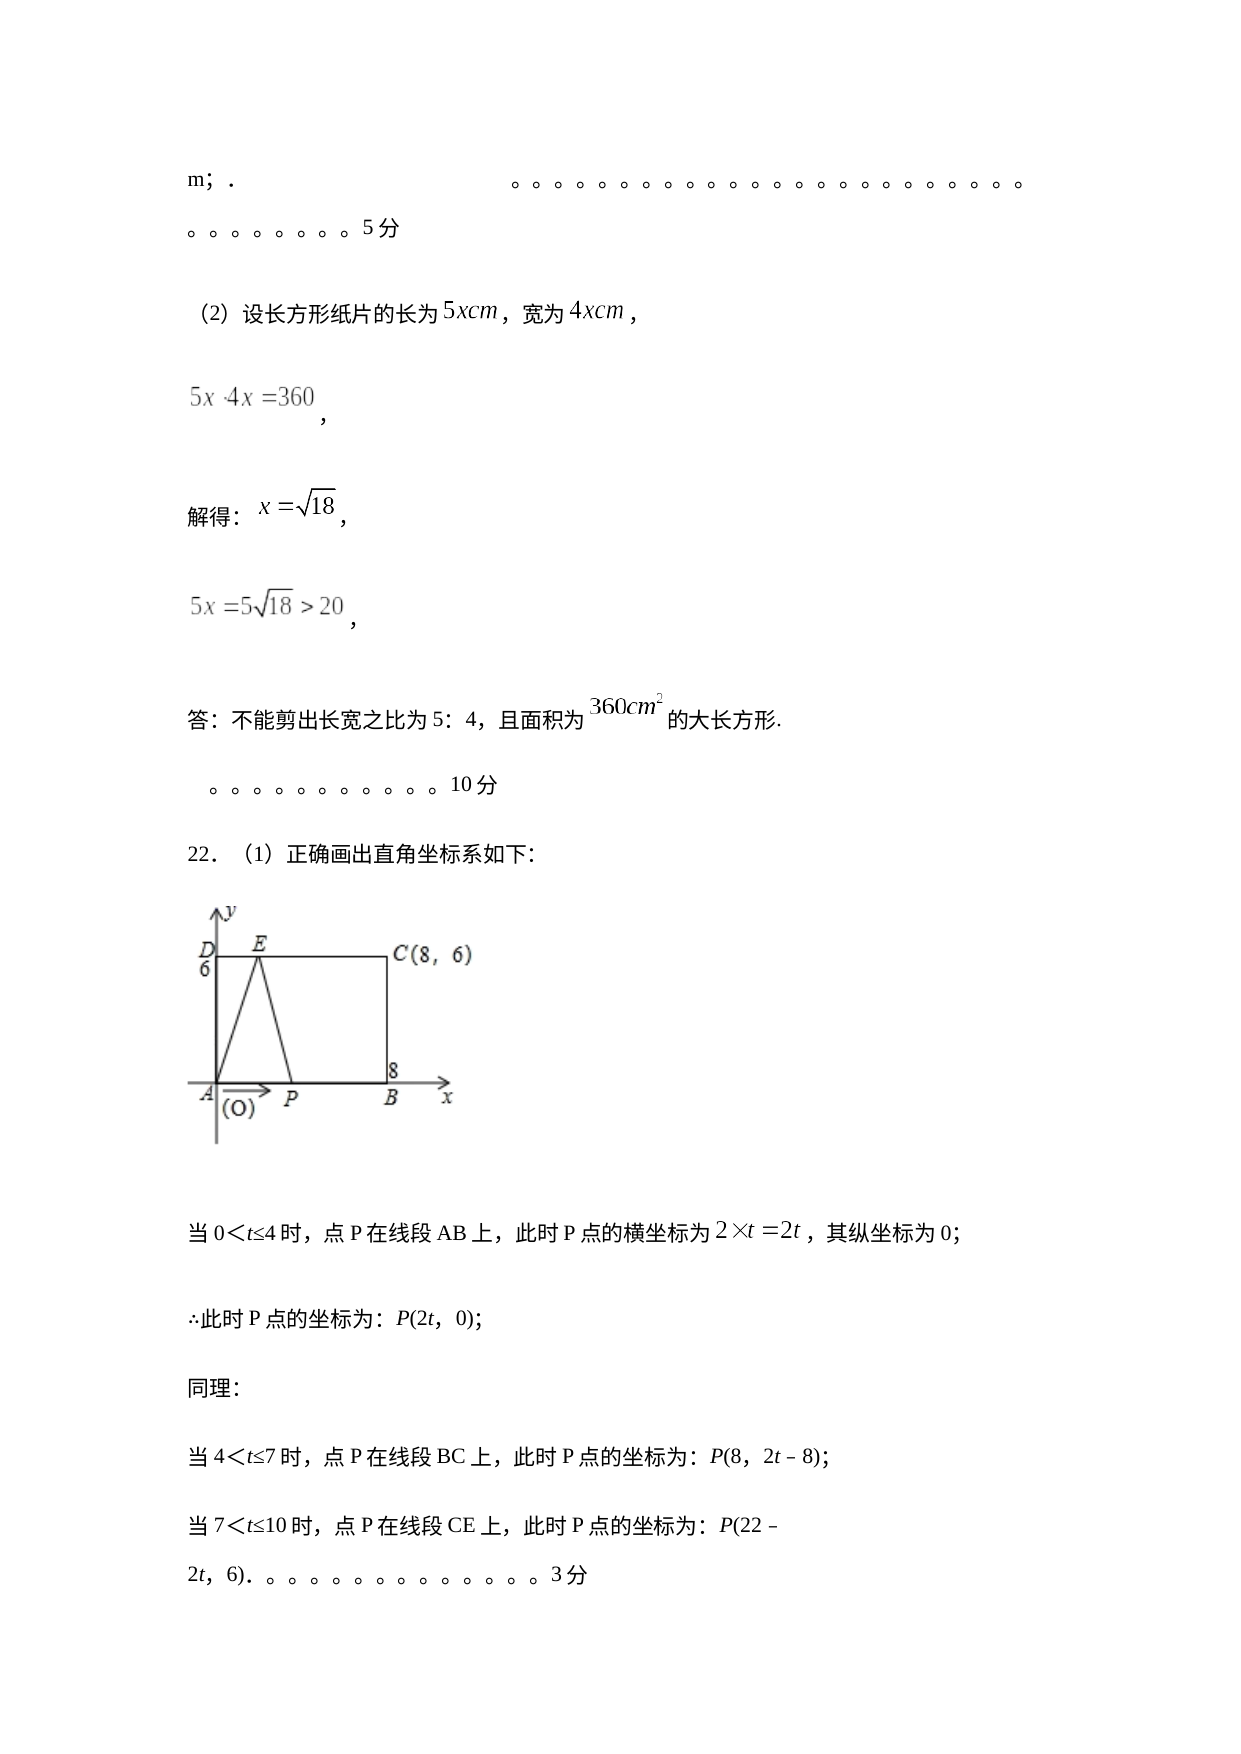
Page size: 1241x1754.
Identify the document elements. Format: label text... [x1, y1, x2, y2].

text ， [187, 382, 1053, 447]
text 22．（1）正确画出直角坐标系如下： [187, 837, 1053, 869]
picture [187, 906, 476, 1149]
text ， [187, 585, 1053, 650]
text 答：不能剪出长宽之比为5：4，且面积为的大长方形. 。。。。。。。。。。。10分 [187, 687, 1053, 800]
text 当4＜t≤7时，点P在线段BC上，此时P点的坐标为：P(8，2t﹣8)； [187, 1439, 1053, 1472]
text 当0＜t≤4时，点P在线段AB上，此时P点的横坐标为，其纵坐标为0； [187, 1199, 1053, 1264]
text （2）设长方形纸片的长为，宽为， [187, 280, 1053, 345]
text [187, 162, 1053, 243]
text 当7＜t≤10时，点P在线段CE上，此时P点的坐标为：P(22﹣2t，6)．。。。。。。。。。。。。。3分 [187, 1509, 1053, 1590]
text ∴此时P点的坐标为：P(2t，0)； [187, 1301, 1053, 1334]
text 同理： [187, 1370, 1053, 1403]
text 解得：， [187, 483, 1053, 548]
